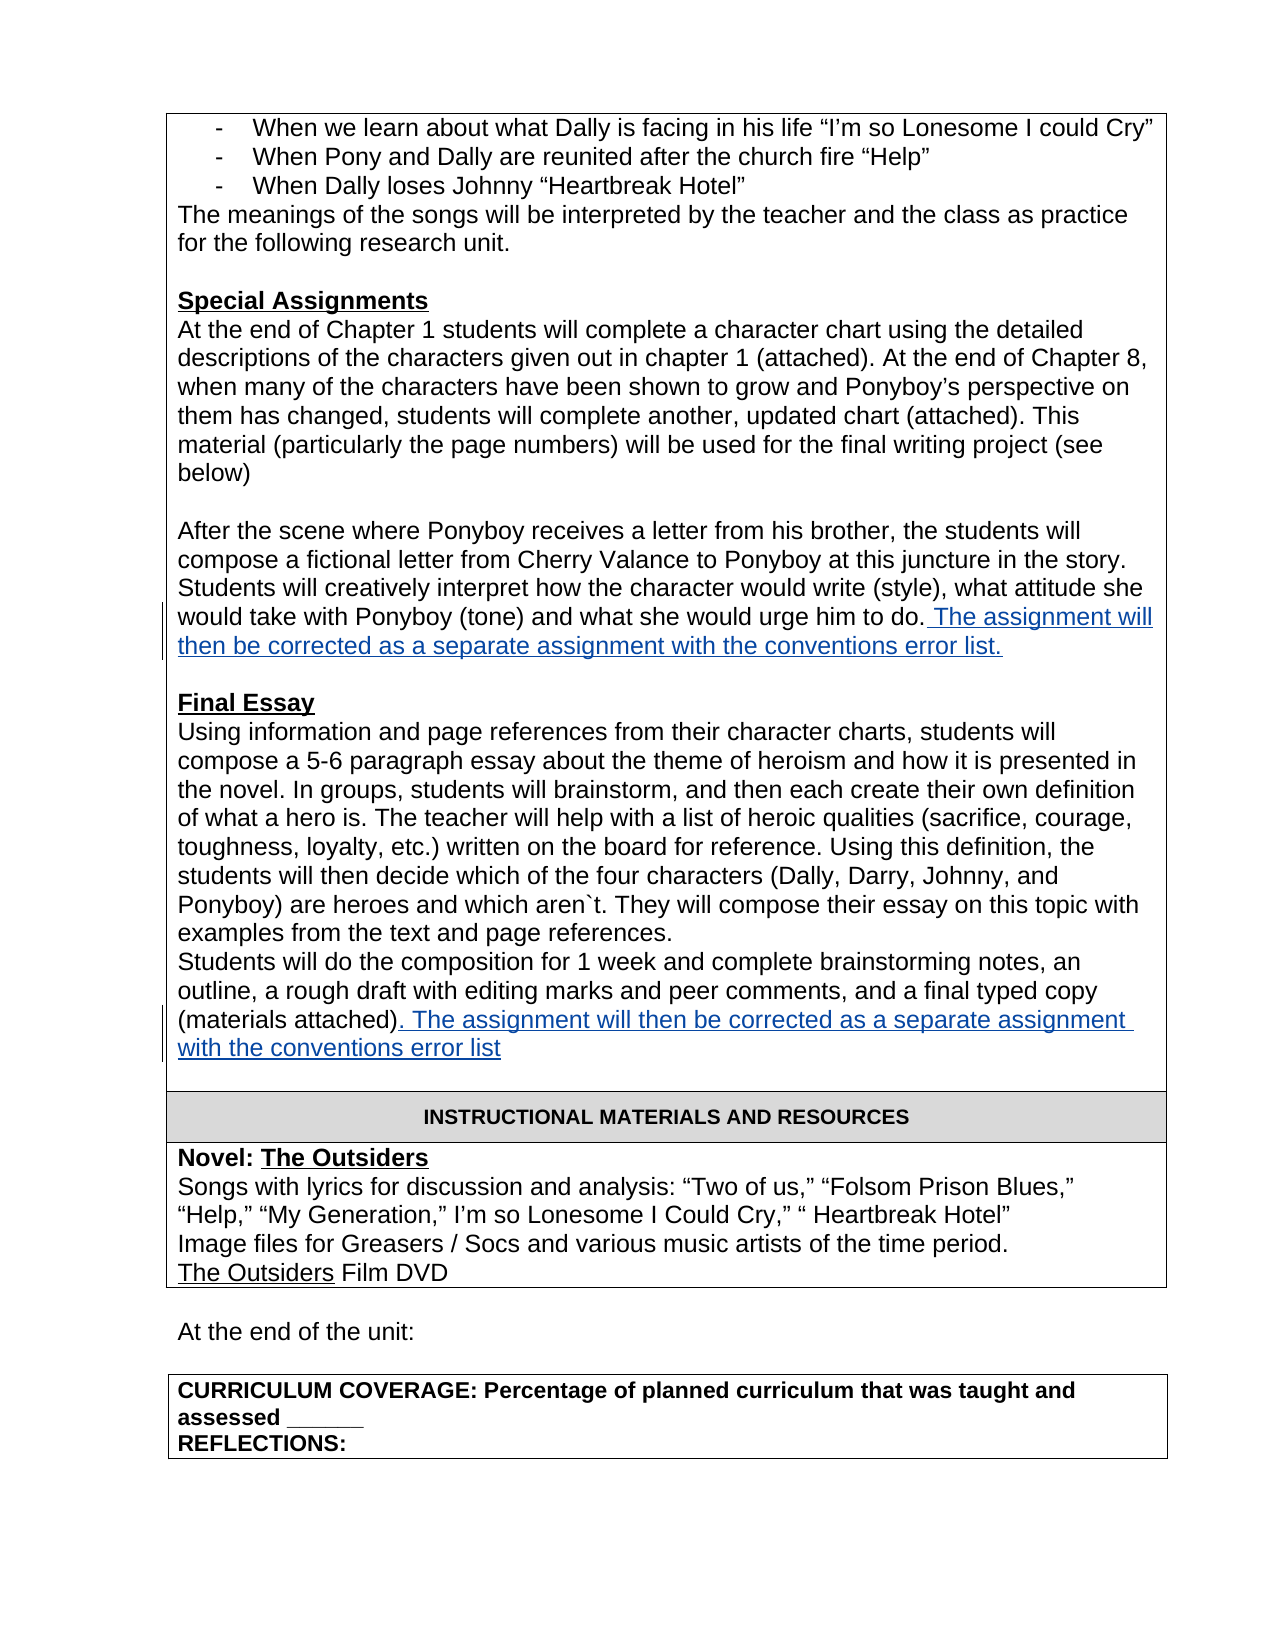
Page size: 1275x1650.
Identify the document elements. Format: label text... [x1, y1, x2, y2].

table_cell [167, 114, 1166, 1091]
text At the end of the unit: [177, 1317, 1167, 1345]
table_cell INSTRUCTIONAL MATERIALS AND RESOURCES [167, 1092, 1166, 1142]
text REFLECTIONS: [169, 1427, 1167, 1458]
text CURRICULUM COVERAGE: Percentage of planned curriculum that was taught and assessed ______ [169, 1375, 1167, 1427]
table_cell Novel: The Outsiders Songs with lyrics for discussion and analysis: “Two of us,” “Folsom Prison Blues,” “Help,” “My Generation,” I’m so Lonesome I Could Cry,” “ Heartbreak Hotel” Image files for Greasers / Socs and various music artists of the time period. The Outsiders Film DVD [167, 1143, 1166, 1287]
